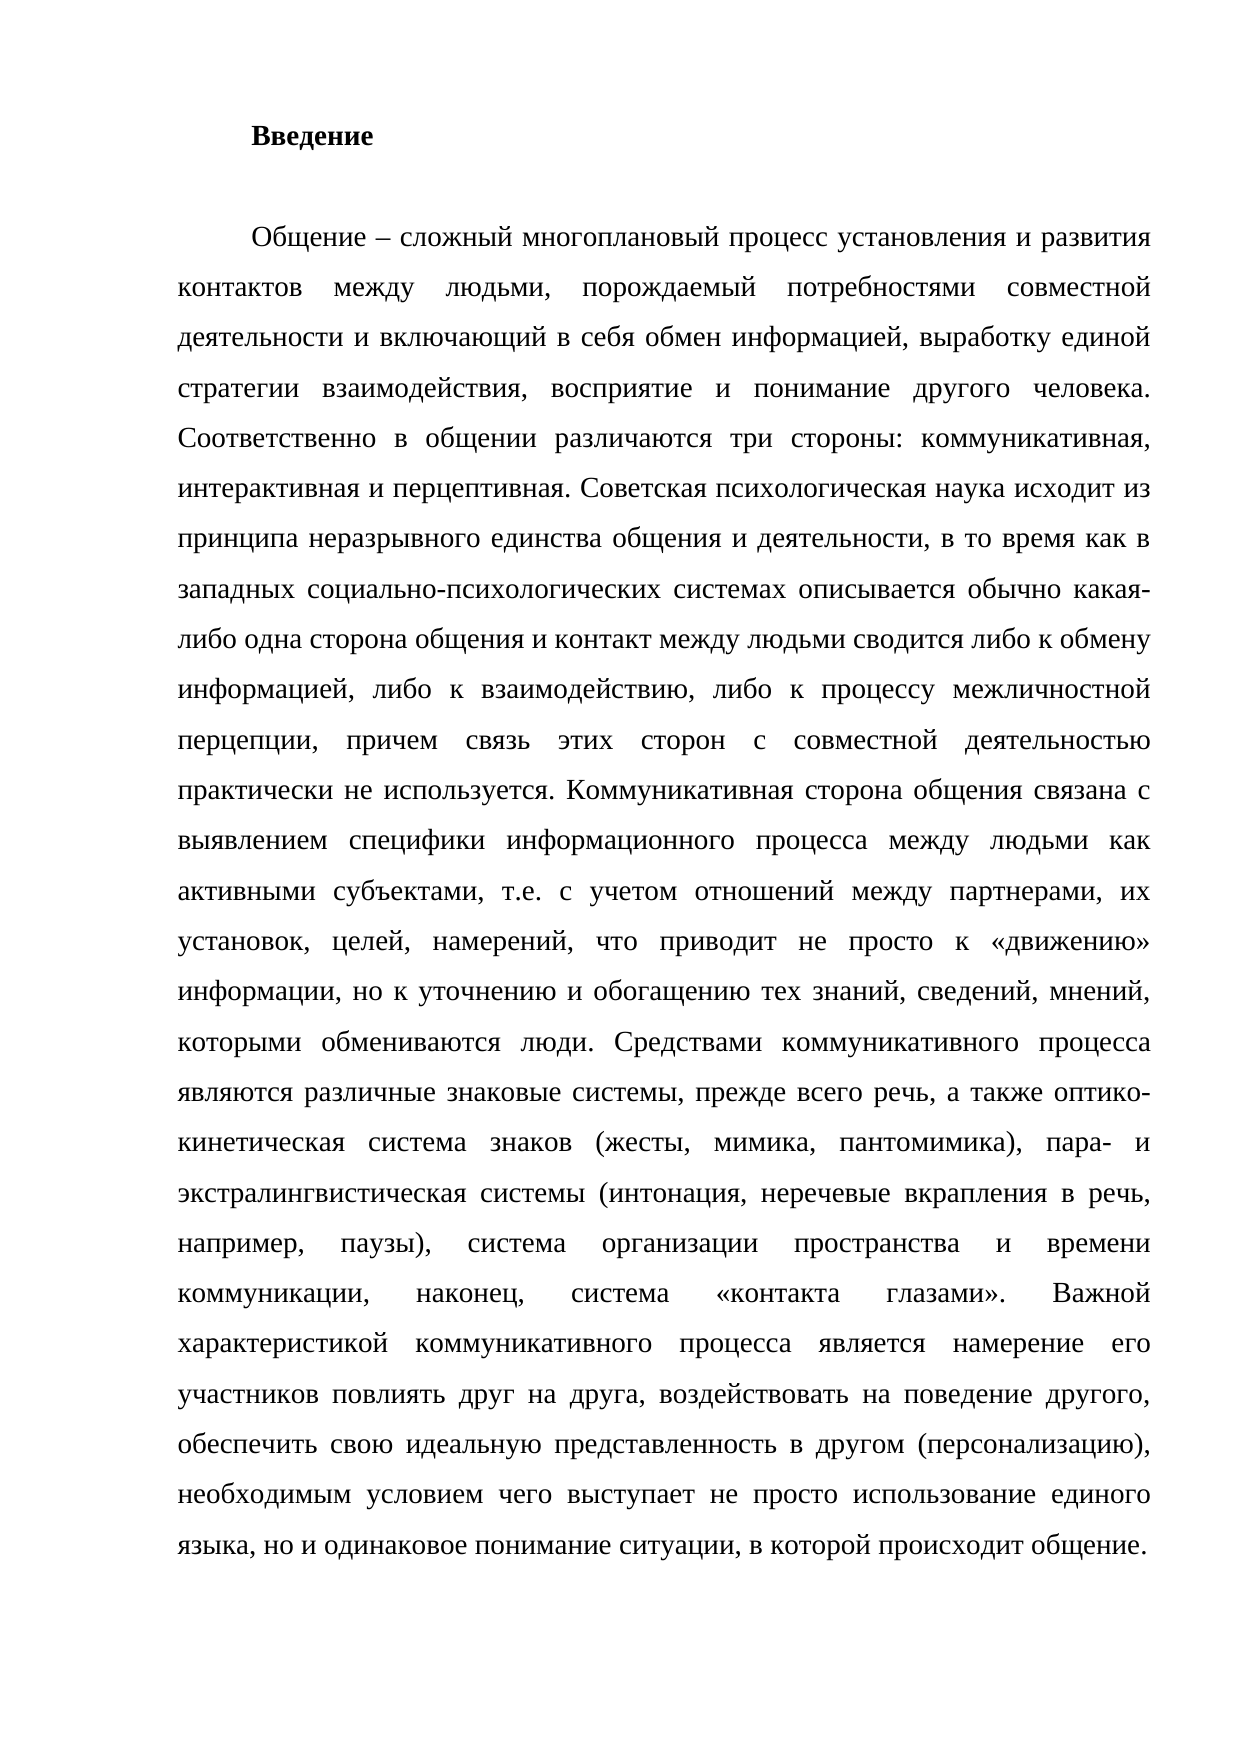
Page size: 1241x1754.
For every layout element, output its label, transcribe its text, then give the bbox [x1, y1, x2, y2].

text Введение [177, 118, 1152, 152]
text Общение – сложный многоплановый процесс установления и развития контактов между людьми, порождаемый потребностями совместной деятельности и включающий в себя обмен информацией, выработку единой стратегии взаимодействия, восприятие и понимание другого человека. Соответственно в общении различаются три стороны: коммуникативная, интерактивная и перцептивная. Советская психологическая наука исходит из принципа неразрывного единства общения и деятельности, в то время как в западных социально-психологических системах описывается обычно какая-либо одна сторона общения и контакт между людьми сводится либо к обмену информацией, либо к взаимодействию, либо к процессу межличностной перцепции, причем связь этих сторон с совместной деятельностью практически не используется. Коммуникативная сторона общения связана с выявлением специфики информационного процесса между людьми как активными субъектами, т.е. с учетом отношений между партнерами, их установок, целей, намерений, что приводит не просто к «движению» информации, но к уточнению и обогащению тех знаний, сведений, мнений, которыми обмениваются люди. Средствами коммуникативного процесса являются различные знаковые системы, прежде всего речь, а также оптико-кинетическая система знаков (жесты, мимика, пантомимика), пара- и экстралингвистическая системы (интонация, неречевые вкрапления в речь, например, паузы), система организации пространства и времени коммуникации, наконец, система «контакта глазами». Важной характеристикой коммуникативного процесса является намерение его участников повлиять друг на друга, воздействовать на поведение другого, обеспечить свою идеальную представленность в другом (персонализацию), необходимым условием чего выступает не просто использование единого языка, но и одинаковое понимание ситуации, в которой происходит общение. [177, 219, 1152, 1560]
